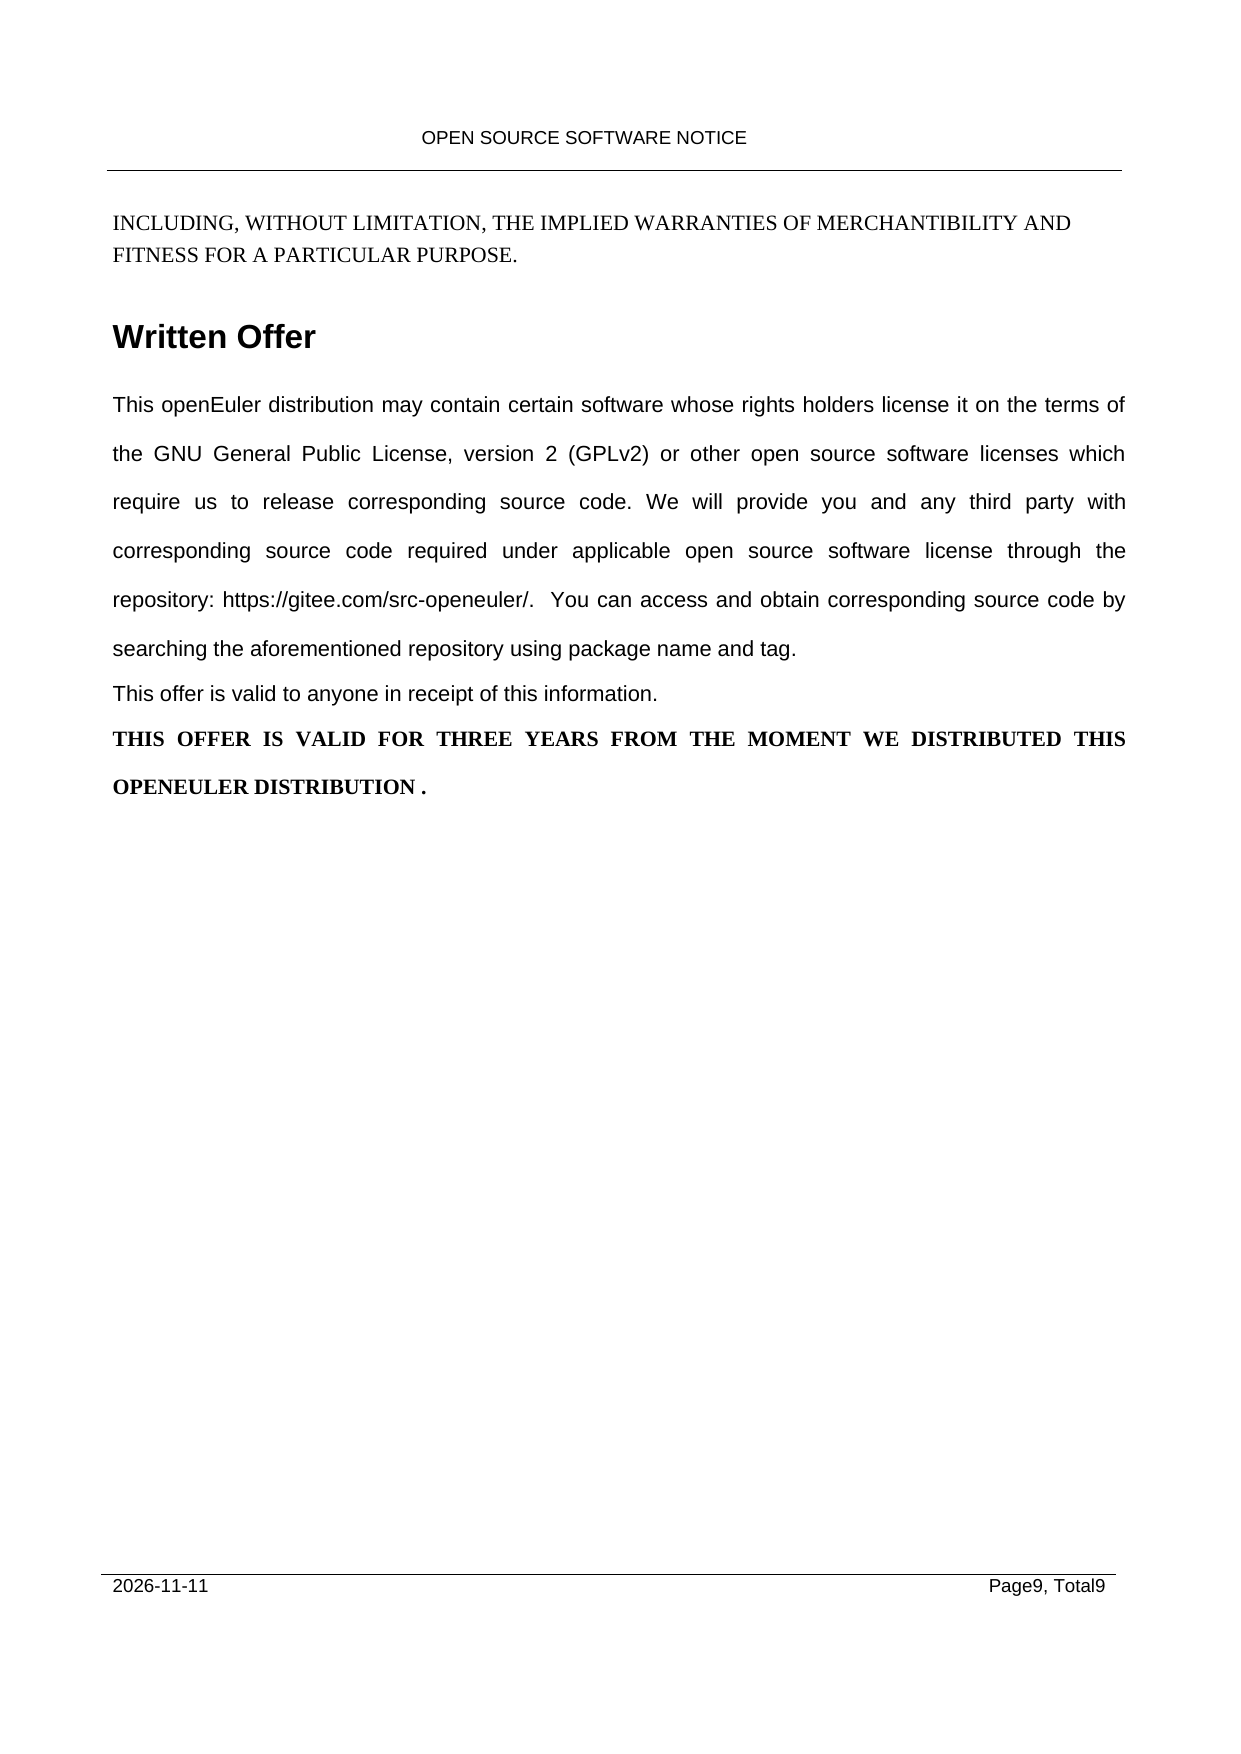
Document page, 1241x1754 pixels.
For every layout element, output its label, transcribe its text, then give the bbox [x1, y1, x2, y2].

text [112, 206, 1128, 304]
text Written Offer [112, 304, 1128, 369]
text This offer is valid to anyone in receipt of this information. [112, 677, 1128, 709]
text This openEuler distribution may contain certain software whose rights holders license it on the terms of the GNU General Public License, version 2 (GPLv2) or other open source software licenses which require us to release corresponding source code. We will provide you and any third party with corresponding source code required under applicable open source software license through the repository: https://gitee.com/src-openeuler/. You can access and obtain corresponding source code by searching the aforementioned repository using package name and tag. [112, 388, 1128, 664]
text THIS OFFER IS VALID FOR THREE YEARS FROM THE MOMENT WE DISTRIBUTED THIS OPENEULER DISTRIBUTION . [112, 722, 1128, 803]
